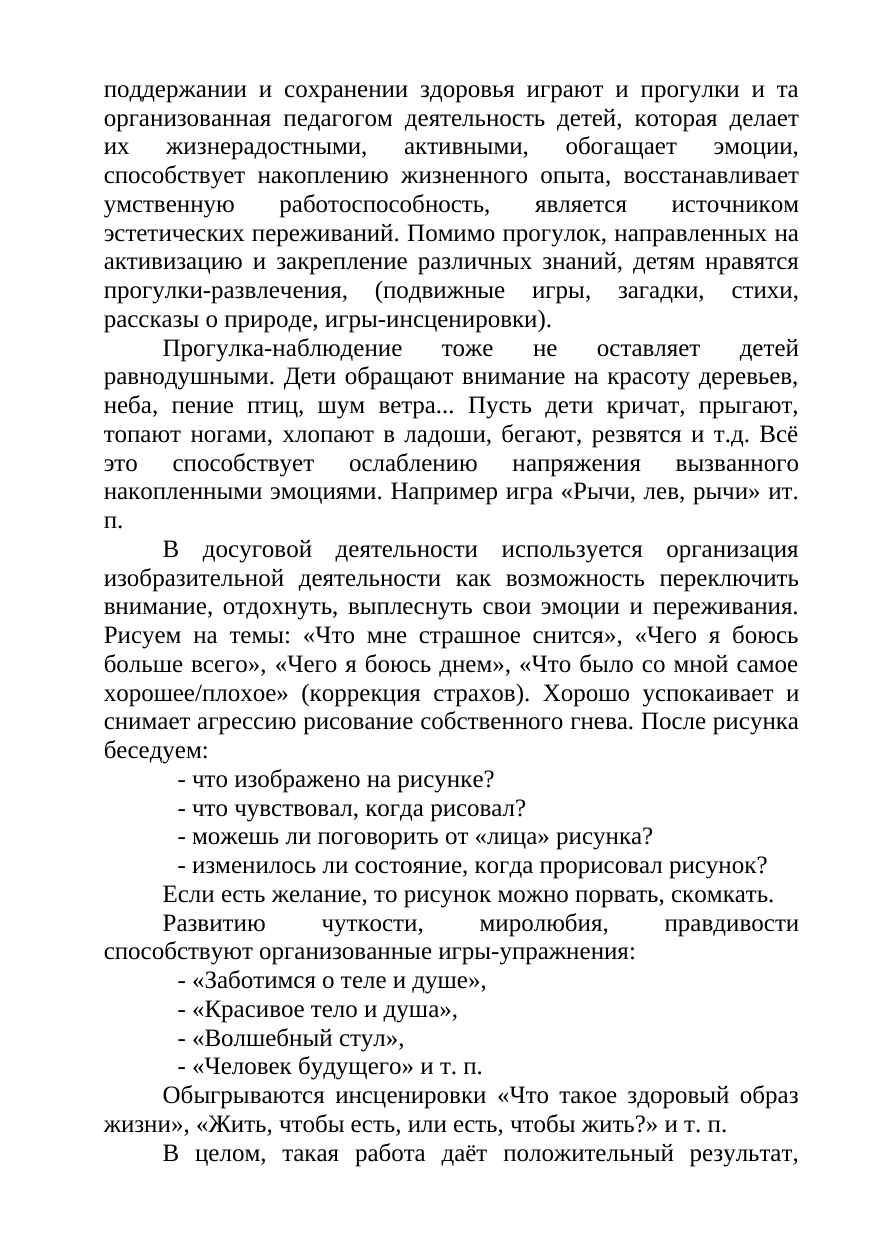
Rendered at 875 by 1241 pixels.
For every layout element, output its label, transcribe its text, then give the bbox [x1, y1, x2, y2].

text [103, 74, 799, 333]
text - «Волшебный стул», [103, 1023, 799, 1051]
text Если есть желание, то рисунок можно порвать, скомкать. [103, 879, 799, 908]
text - что изображено на рисунке? [103, 764, 799, 793]
text - «Человек будущего» и т. п. [103, 1051, 799, 1080]
text В досуговой деятельности используется организация изобразительной деятельности как возможность переключить внимание, отдохнуть, выплеснуть свои эмоции и переживания. Рисуем на темы: «Что мне страшное снится», «Чего я боюсь больше всего», «Чего я боюсь днем», «Что было со мной самое хорошее/плохое» (коррекция страхов). Хорошо успокаивает и снимает агрессию рисование собственного гнева. После рисунка беседуем: [103, 534, 799, 764]
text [103, 1138, 799, 1166]
text Обыгрываются инсценировки «Что такое здоровый образ жизни», «Жить, чтобы есть, или есть, чтобы жить?» и т. п. [103, 1080, 799, 1138]
text Прогулка-наблюдение тоже не оставляет детей равнодушными. Дети обращают внимание на красоту деревьев, неба, пение птиц, шум ветра... Пусть дети кричат, прыгают, топают ногами, хлопают в ладоши, бегают, резвятся и т.д. Всё это способствует ослаблению напряжения вызванного накопленными эмоциями. Например игра «Рычи, лев, рычи» ит. п. [103, 333, 799, 534]
text - изменилось ли состояние, когда прорисовал рисунок? [103, 850, 799, 879]
text - «Красивое тело и душа», [103, 994, 799, 1023]
text Развитию чуткости, миролюбия, правдивости способствуют организованные игры-упражнения: [103, 908, 799, 965]
text - что чувствовал, когда рисовал? [103, 793, 799, 821]
text - «Заботимся о теле и душе», [103, 965, 799, 994]
text - можешь ли поговорить от «лица» рисунка? [103, 821, 799, 850]
